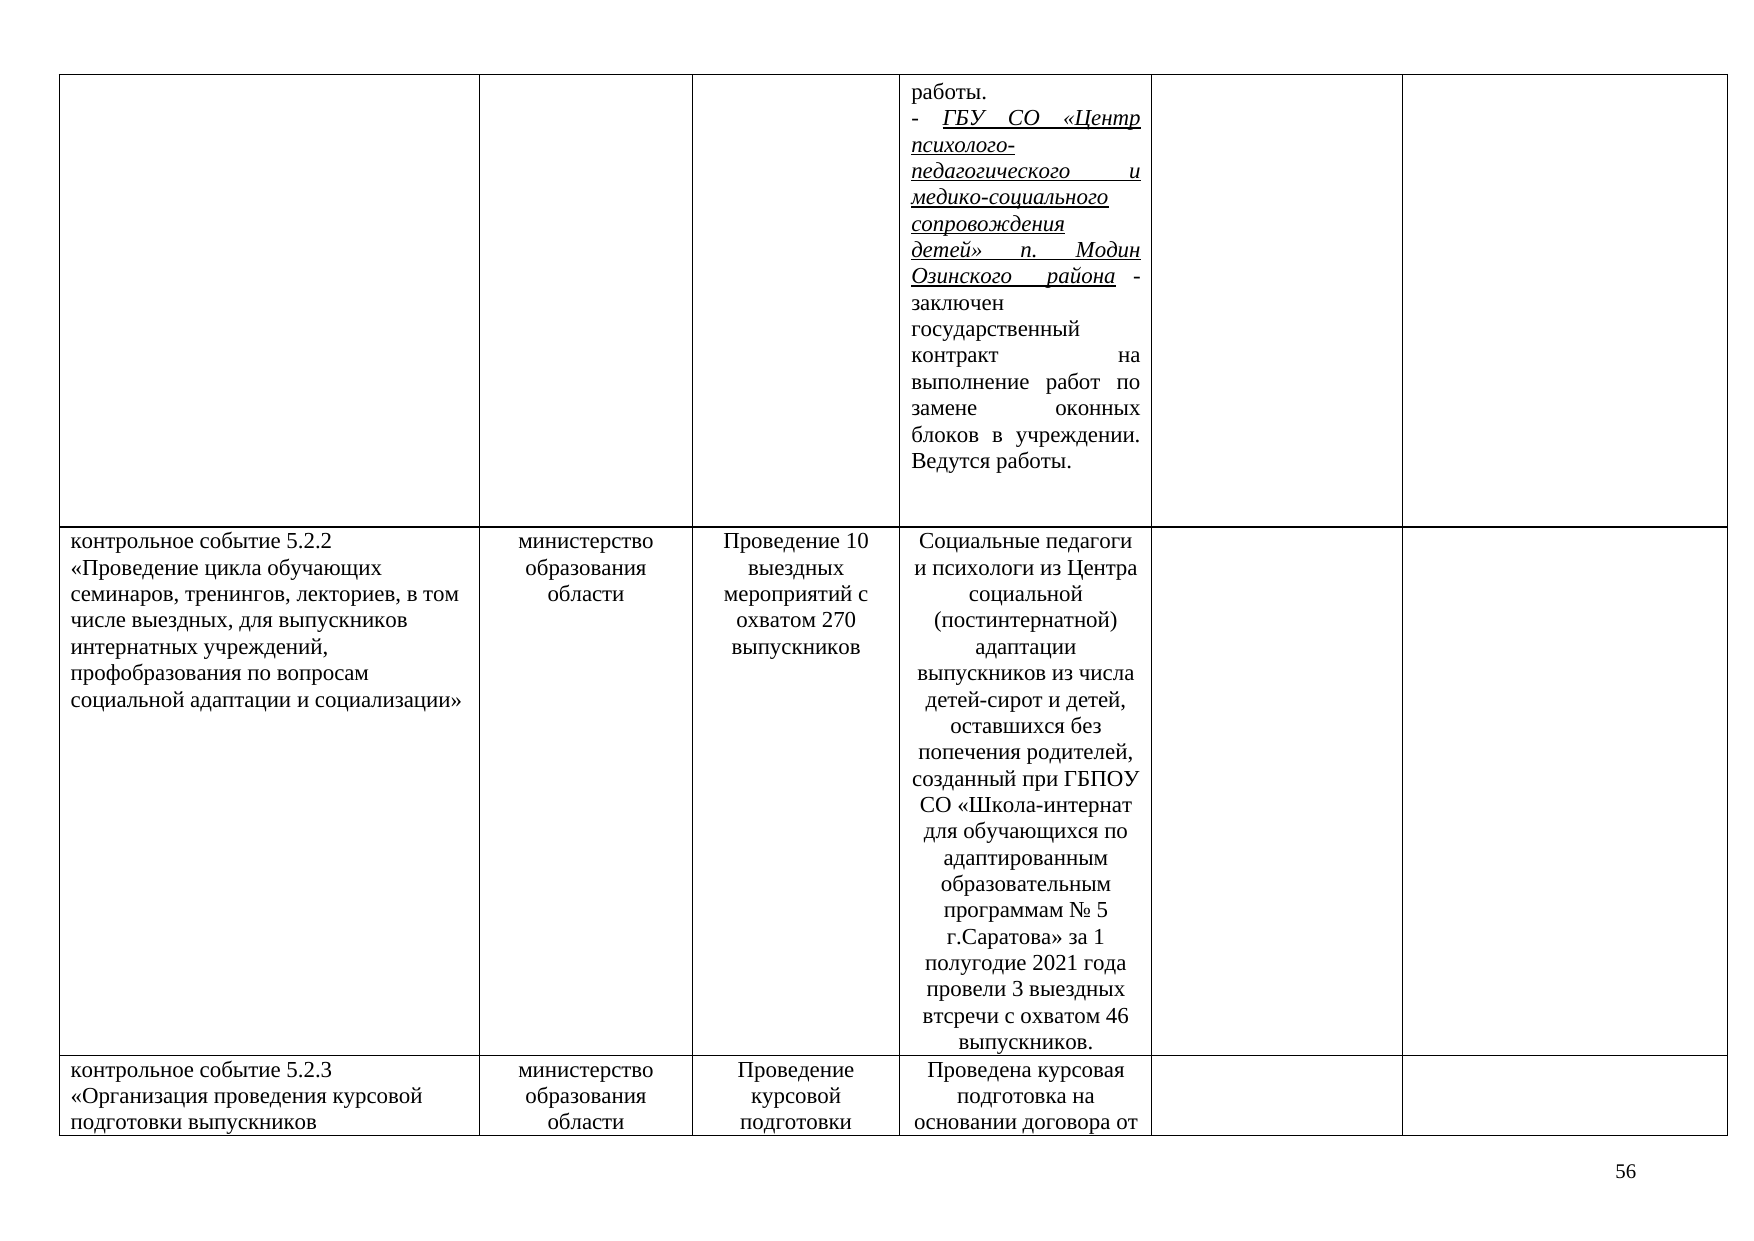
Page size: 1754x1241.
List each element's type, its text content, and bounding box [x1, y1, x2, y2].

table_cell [900, 75, 1151, 526]
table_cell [480, 75, 692, 526]
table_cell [60, 75, 479, 526]
table_cell [1403, 1056, 1727, 1135]
table_cell [1152, 1056, 1402, 1135]
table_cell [480, 1056, 692, 1135]
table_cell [693, 1056, 899, 1135]
table_cell [1152, 528, 1402, 1054]
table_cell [900, 1056, 1151, 1135]
table_cell [1403, 528, 1727, 1054]
table_cell [1152, 75, 1402, 526]
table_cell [693, 75, 899, 526]
table_cell Проведение 10 выездных мероприятий с охватом 270 выпускников [693, 528, 899, 1054]
table_cell министерство образования области [480, 528, 692, 1054]
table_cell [60, 1056, 479, 1135]
table_cell Социальные педагоги и психологи из Центра социальной (постинтернатной) адаптации выпускников из числа детей-сирот и детей, оставшихся без попечения родителей, созданный при ГБПОУ СО «Школа-интернат для обучающихся по адаптированным образовательным программам № 5 г.Саратова» за 1 полугодие 2021 года провели 3 выездных втсречи с охватом 46 выпускников. [900, 528, 1151, 1054]
table_cell контрольное событие 5.2.2 «Проведение цикла обучающих семинаров, тренингов, лекториев, в том числе выездных, для выпускников интернатных учреждений, профобразования по вопросам социальной адаптации и социализации» [60, 528, 479, 1054]
table_cell [1403, 75, 1727, 526]
